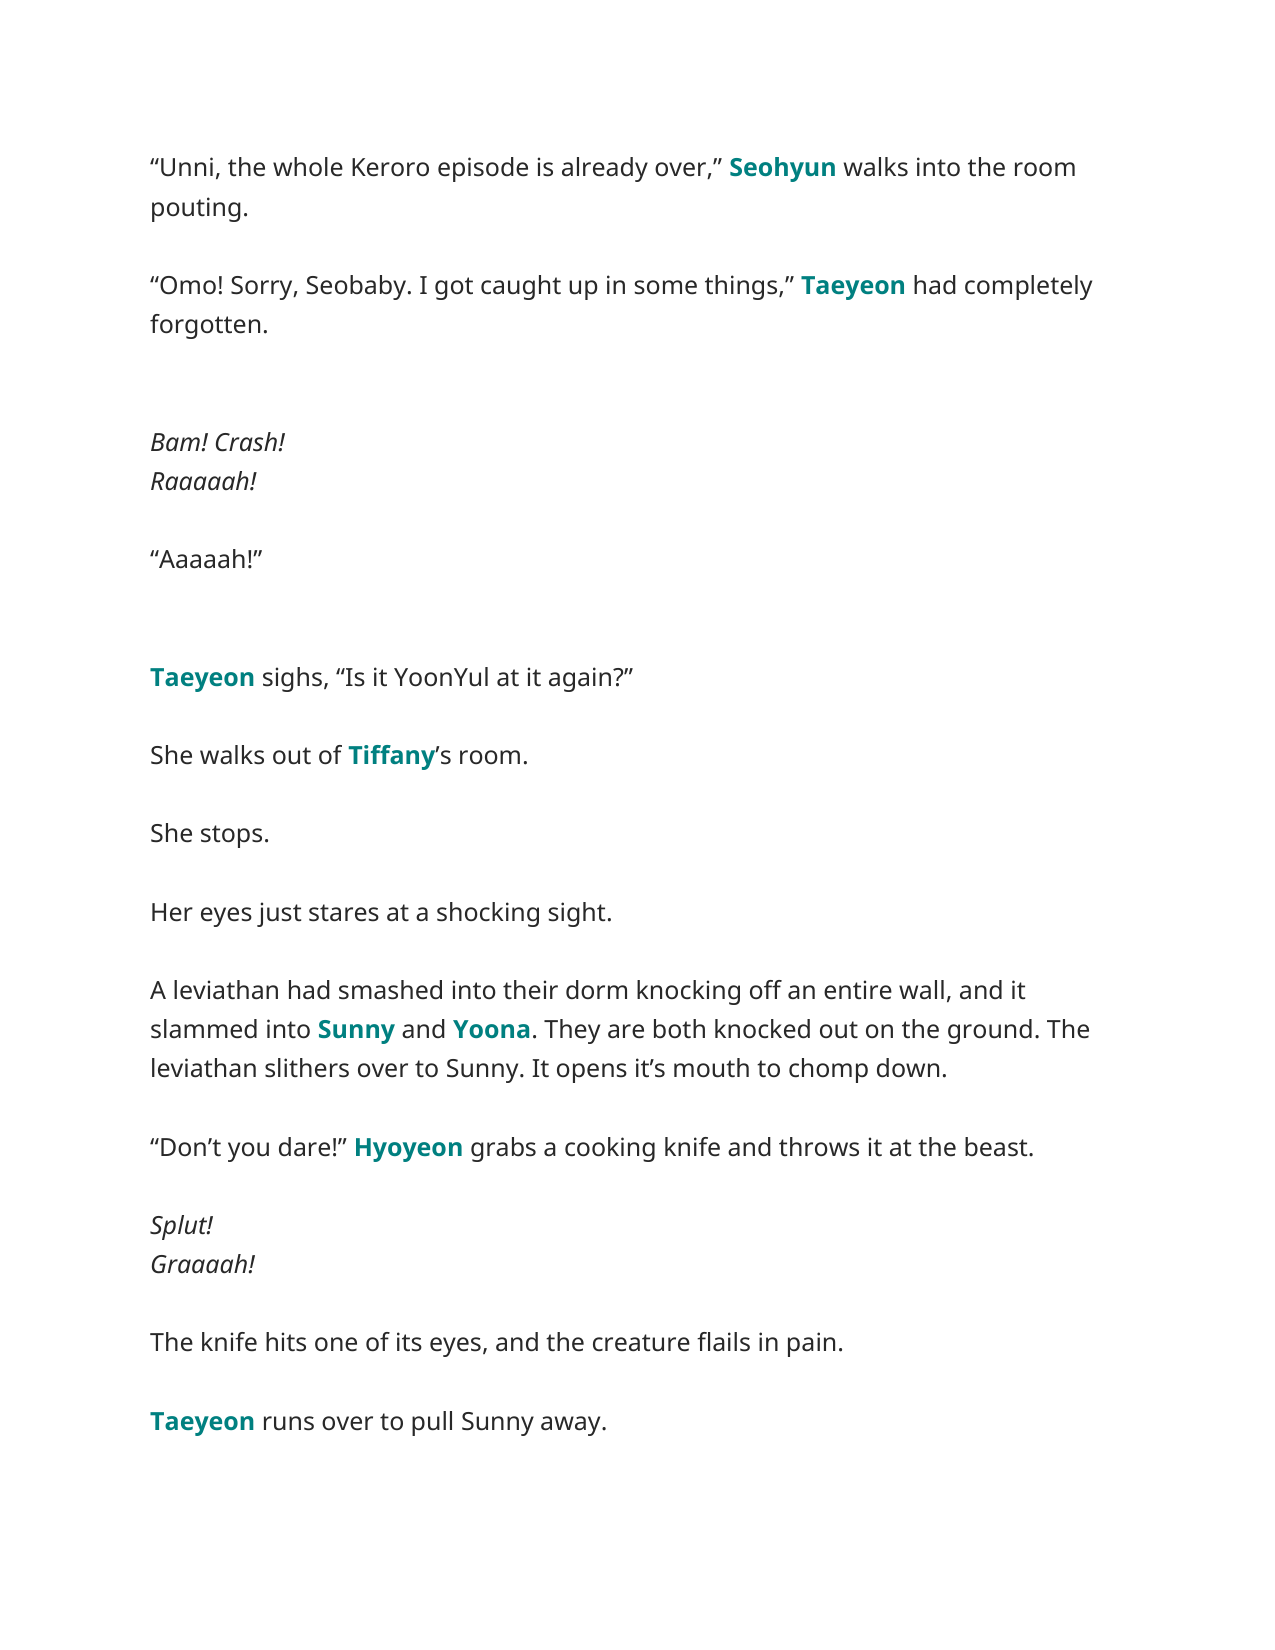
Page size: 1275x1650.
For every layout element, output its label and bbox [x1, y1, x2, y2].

text [150, 150, 1125, 1477]
